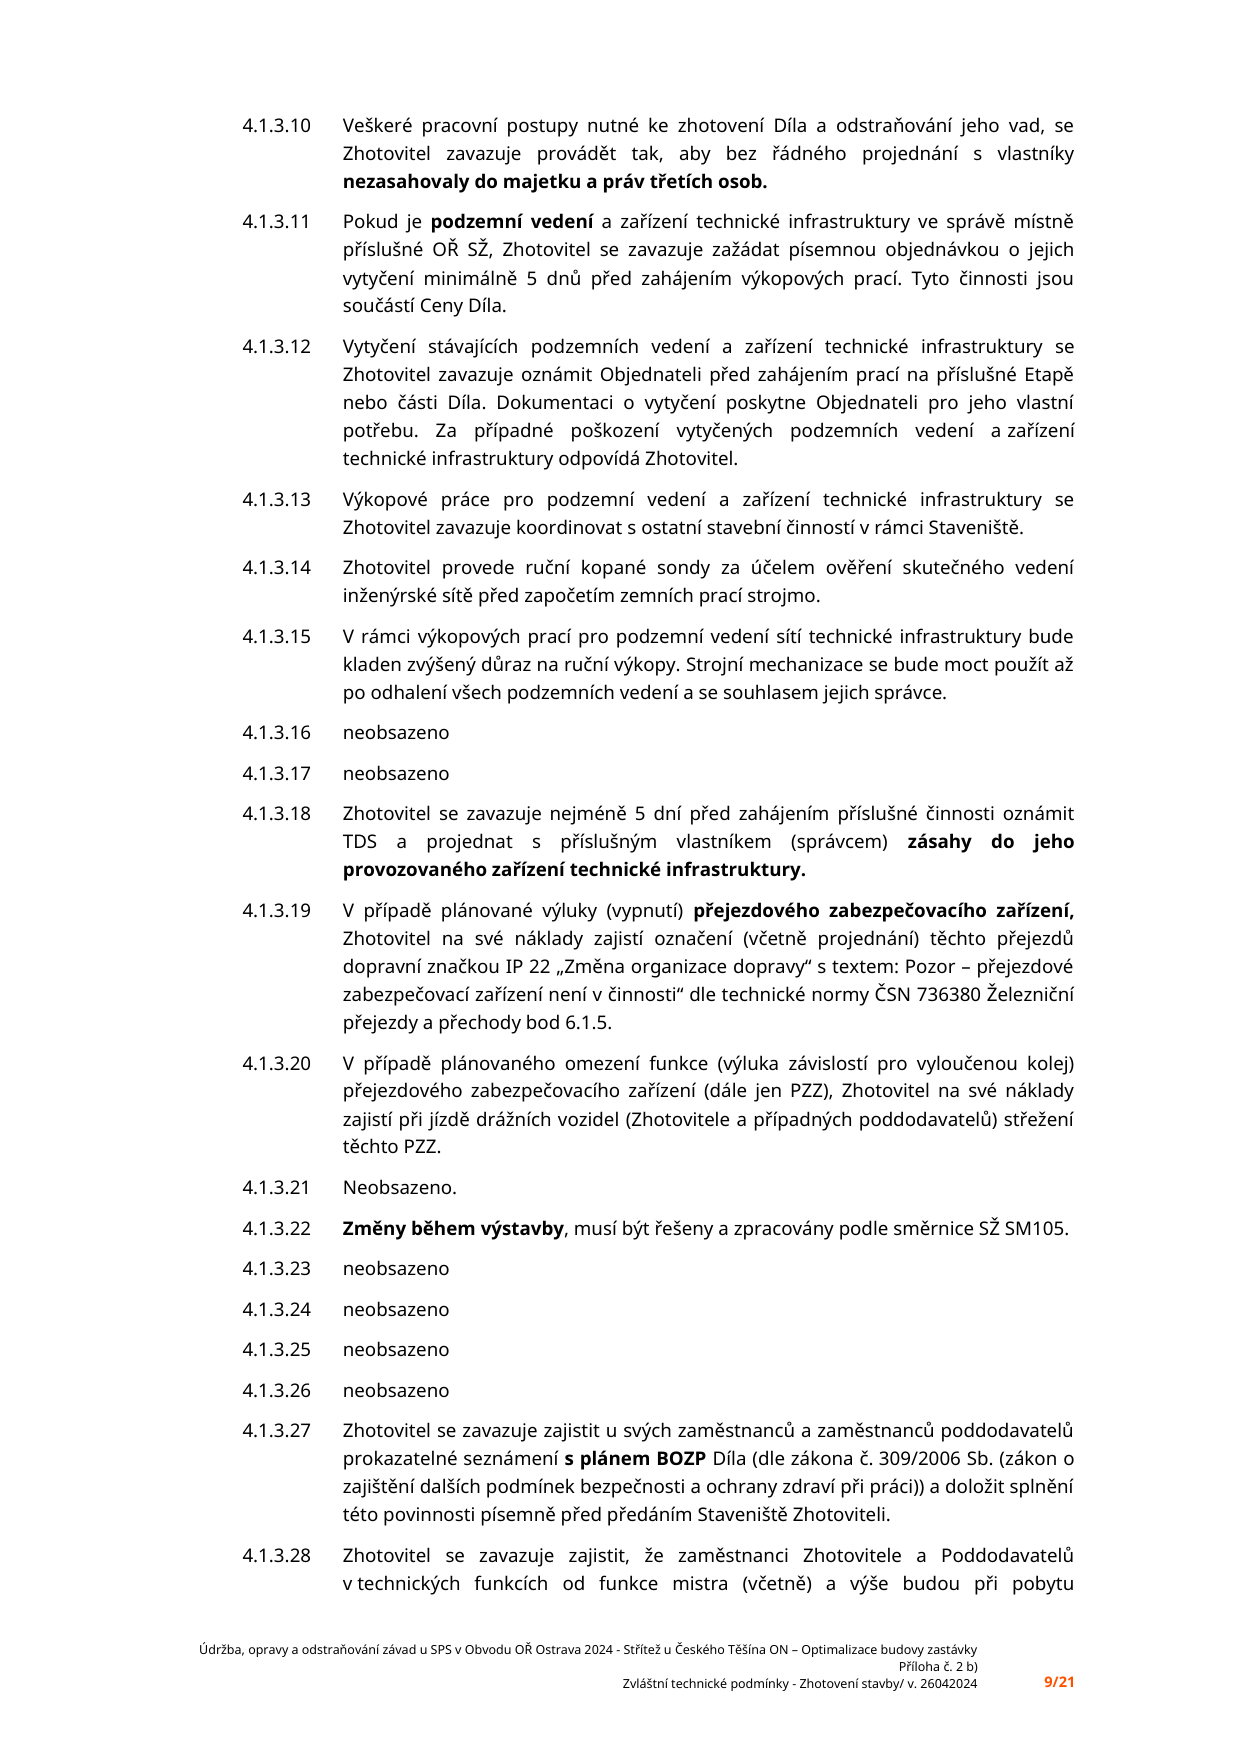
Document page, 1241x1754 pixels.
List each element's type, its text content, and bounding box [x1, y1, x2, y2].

text V případě plánovaného omezení funkce (výluka závislostí pro vyloučenou kolej) přejezdového zabezpečovacího zařízení (dále jen PZZ), Zhotovitel na své náklady zajistí při jízdě drážních vozidel (Zhotovitele a případných poddodavatelů) střežení těchto PZZ. [242, 1050, 1075, 1159]
list Vytyčení stávajících podzemních vedení a zařízení technické infrastruktury se Zhotovitel zavazuje oznámit Objednateli před zahájením prací na příslušné Etapě nebo části Díla. Dokumentaci o vytyčení poskytne Objednateli pro jeho vlastní potřebu. Za případné poškození vytyčených podzemních vedení a zařízení technické infrastruktury odpovídá Zhotovitel. [242, 333, 1075, 471]
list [242, 1542, 1075, 1596]
list Pokud je podzemní vedení a zařízení technické infrastruktury ve správě místně příslušné OŘ SŽ, Zhotovitel se zavazuje zažádat písemnou objednávkou o jejich vytyčení minimálně 5 dnů před zahájením výkopových prací. Tyto činnosti jsou součástí Ceny Díla. [242, 209, 1075, 318]
text neobsazeno [242, 1255, 1075, 1281]
text Změny během výstavby, musí být řešeny a zpracovány podle směrnice SŽ SM105. [242, 1215, 1075, 1240]
list Zhotovitel se zavazuje zajistit u svých zaměstnanců a zaměstnanců poddodavatelů prokazatelné seznámení s plánem BOZP Díla (dle zákona č. 309/2006 Sb. (zákon o zajištění dalších podmínek bezpečnosti a ochrany zdraví při práci)) a doložit splnění této povinnosti písemně před předáním Staveniště Zhotoviteli. [242, 1417, 1075, 1527]
text neobsazeno [242, 719, 1075, 745]
text neobsazeno [242, 1377, 1075, 1402]
text Neobsazeno. [242, 1174, 1075, 1200]
text V případě plánované výluky (vypnutí) přejezdového zabezpečovacího zařízení, Zhotovitel na své náklady zajistí označení (včetně projednání) těchto přejezdů dopravní značkou IP 22 „Změna organizace dopravy“ s textem: Pozor – přejezdové zabezpečovací zařízení není v činnosti“ dle technické normy ČSN 736380 Železniční přejezdy a přechody bod 6.1.5. [242, 897, 1075, 1035]
text neobsazeno [242, 1336, 1075, 1362]
list Veškeré pracovní postupy nutné ke zhotovení Díla a odstraňování jeho vad, se Zhotovitel zavazuje provádět tak, aby bez řádného projednání s vlastníky nezasahovaly do majetku a práv třetích osob. [242, 112, 1075, 194]
text neobsazeno [242, 760, 1075, 786]
text neobsazeno [242, 1296, 1075, 1321]
list Výkopové práce pro podzemní vedení a zařízení technické infrastruktury se Zhotovitel zavazuje koordinovat s ostatní stavební činností v rámci Staveniště. [242, 486, 1075, 539]
text V rámci výkopových prací pro podzemní vedení sítí technické infrastruktury bude kladen zvýšený důraz na ruční výkopy. Strojní mechanizace se bude moct použít až po odhalení všech podzemních vedení a se souhlasem jejich správce. [242, 623, 1075, 704]
text Zhotovitel se zavazuje nejméně 5 dní před zahájením příslušné činnosti oznámit TDS a projednat s příslušným vlastníkem (správcem) zásahy do jeho provozovaného zařízení technické infrastruktury. [242, 801, 1075, 882]
list Zhotovitel provede ruční kopané sondy za účelem ověření skutečného vedení inženýrské sítě před započetím zemních prací strojmo. [242, 554, 1075, 608]
